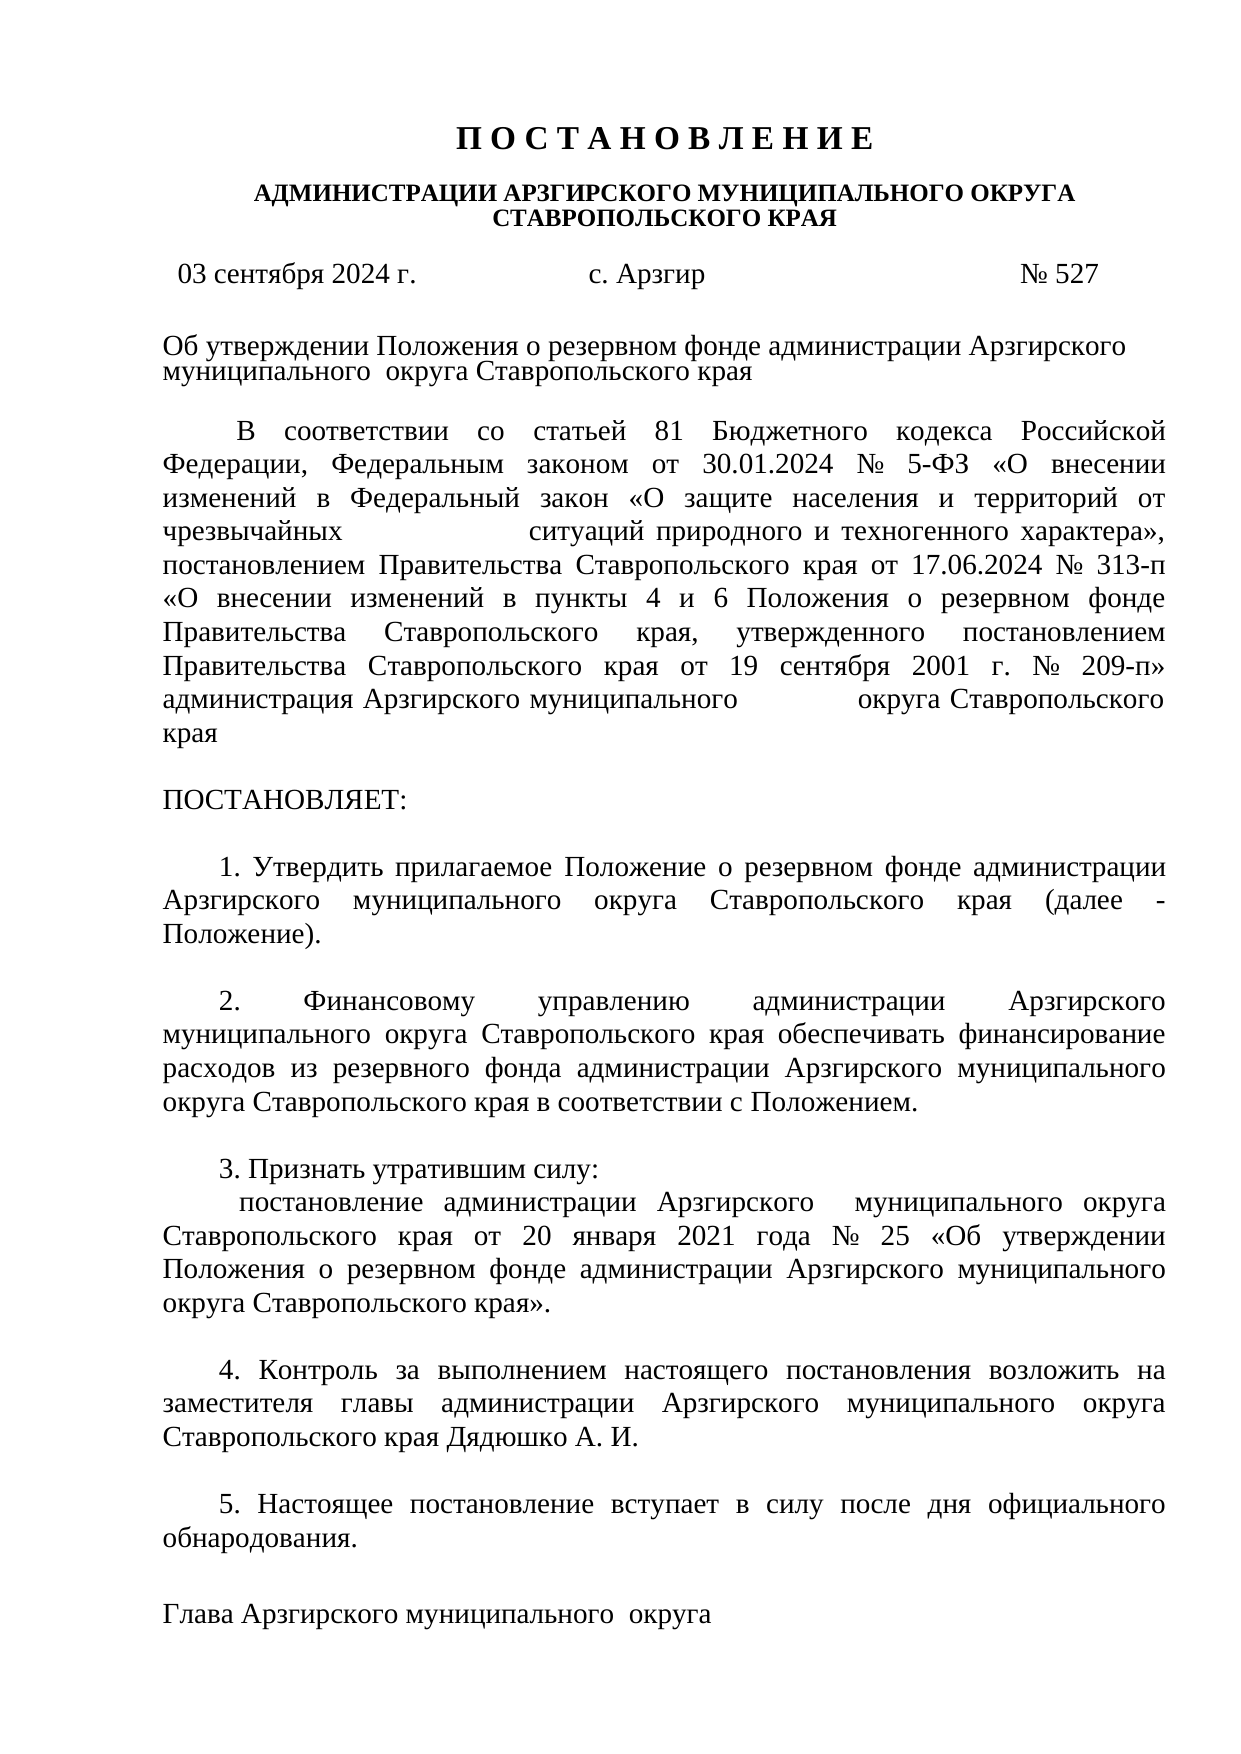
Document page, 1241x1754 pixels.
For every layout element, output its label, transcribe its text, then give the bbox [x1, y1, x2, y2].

text ПОСТАНОВЛЯЕТ: [162, 782, 1167, 815]
text 2. Финансовому управлению администрации Арзгирского муниципального округа Ставропольского края обеспечивать финансирование расходов из резервного фонда администрации Арзгирского муниципального округа Ставропольского края в соответствии с Положением. [162, 983, 1167, 1117]
text Глава Арзгирского муниципального округа [162, 1603, 1167, 1628]
text 1. Утвердить прилагаемое Положение о резервном фонде администрации Арзгирского муниципального округа Ставропольского края (далее - Положение). [162, 849, 1167, 949]
text 3. Признать утратившим силу: [162, 1151, 1167, 1184]
text Об утверждении Положения о резервном фонде администрации Арзгирского муниципального округа Ставропольского края [162, 335, 1167, 385]
title П О С Т А Н О В Л Е Н И Е [162, 118, 1167, 156]
title АДМИНИСТРАЦИИ АРЗГИРСКОГО МУНИЦИПАЛЬНОГО ОКРУГА [162, 181, 1167, 206]
title СТАВРОПОЛЬСКОГО КРАЯ [162, 206, 1167, 231]
text 5. Настоящее постановление вступает в силу после дня официального обнародования. [162, 1486, 1167, 1553]
table_header № 527 [812, 256, 1167, 310]
table_header 03 сентября 2024 г. [163, 256, 482, 310]
text 4. Контроль за выполнением настоящего постановления возложить на заместителя главы администрации Арзгирского муниципального округа Ставропольского края Дядюшко А. И. [162, 1352, 1167, 1453]
text В соответствии со статьей 81 Бюджетного кодекса Российской Федерации, Федеральным законом от 30.01.2024 № 5-ФЗ «О внесении изменений в Федеральный закон «О защите населения и территорий от чрезвычайных ситуаций природного и техногенного характера», постановлением Правительства Ставропольского края от 17.06.2024 № 313-п «О внесении изменений в пункты 4 и 6 Положения о резервном фонде Правительства Ставропольского края, утвержденного постановлением Правительства Ставропольского края от 19 сентября 2001 г. № 209-п» администрация Арзгирского муниципального округа Ставропольского края [162, 413, 1167, 748]
table_header с. Арзгир [482, 256, 812, 310]
text постановление администрации Арзгирского муниципального округа Ставропольского края от 20 января 2021 года № 25 «Об утверждении Положения о резервном фонде администрации Арзгирского муниципального округа Ставропольского края». [162, 1184, 1167, 1318]
